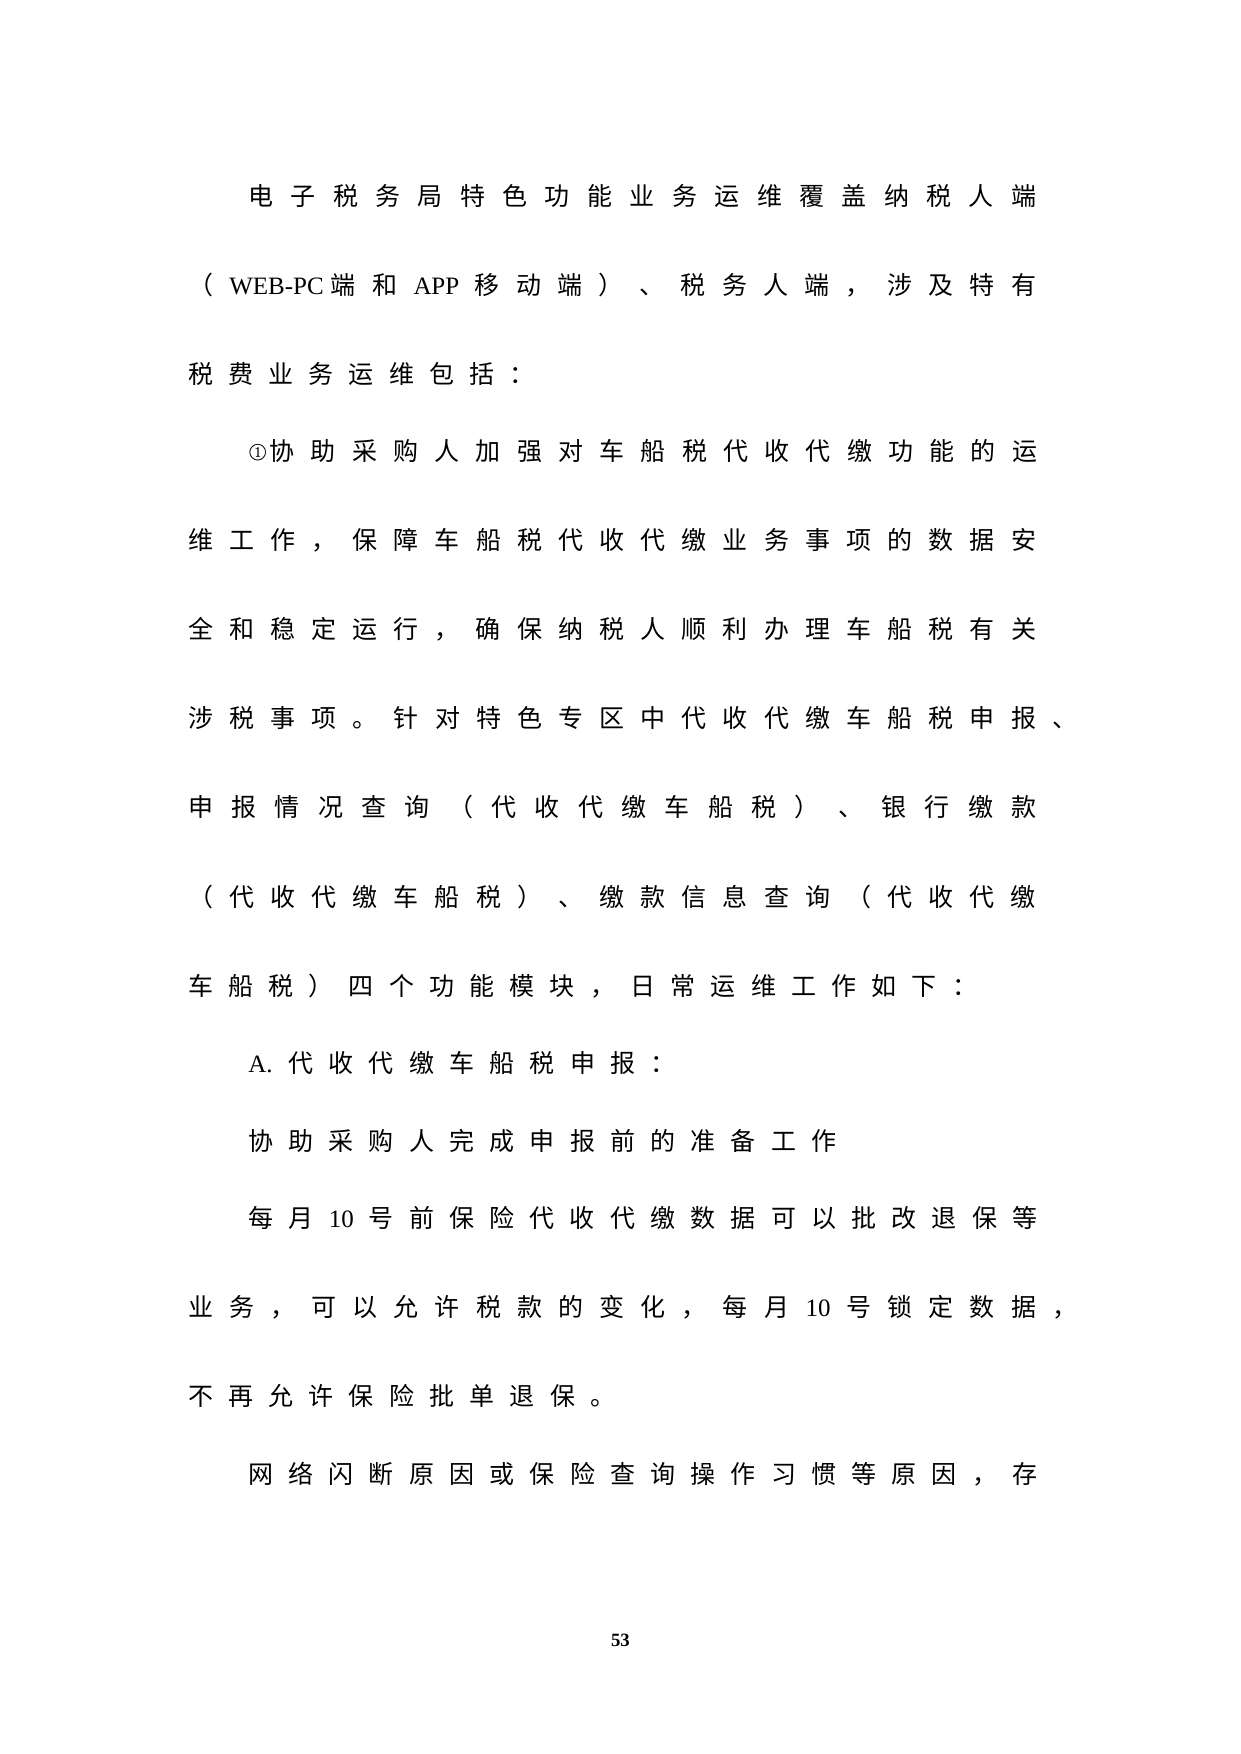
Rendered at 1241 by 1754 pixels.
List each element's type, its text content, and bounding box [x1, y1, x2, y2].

text 每月10号前保险代收代缴数据可以批改退保等业务，可以允许税款的变化，每月10号锁定数据，不再允许保险批单退保。 [188, 1187, 1052, 1424]
text 电子税务局特色功能业务运维覆盖纳税人端（WEB-PC端和APP移动端）、税务人端，涉及特有税费业务运维包括： [188, 164, 1052, 402]
text 协助采购人完成申报前的准备工作 [188, 1109, 1052, 1169]
text ①协助采购人加强对车船税代收代缴功能的运维工作，保障车船税代收代缴业务事项的数据安全和稳定运行，确保纳税人顺利办理车船税有关涉税事项。针对特色专区中代收代缴车船税申报、申报情况查询（代收代缴车船税）、银行缴款（代收代缴车船税）、缴款信息查询（代收代缴车船税）四个功能模块，日常运维工作如下： [188, 420, 1052, 1014]
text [188, 1443, 1052, 1502]
text A.代收代缴车船税申报： [188, 1032, 1052, 1091]
